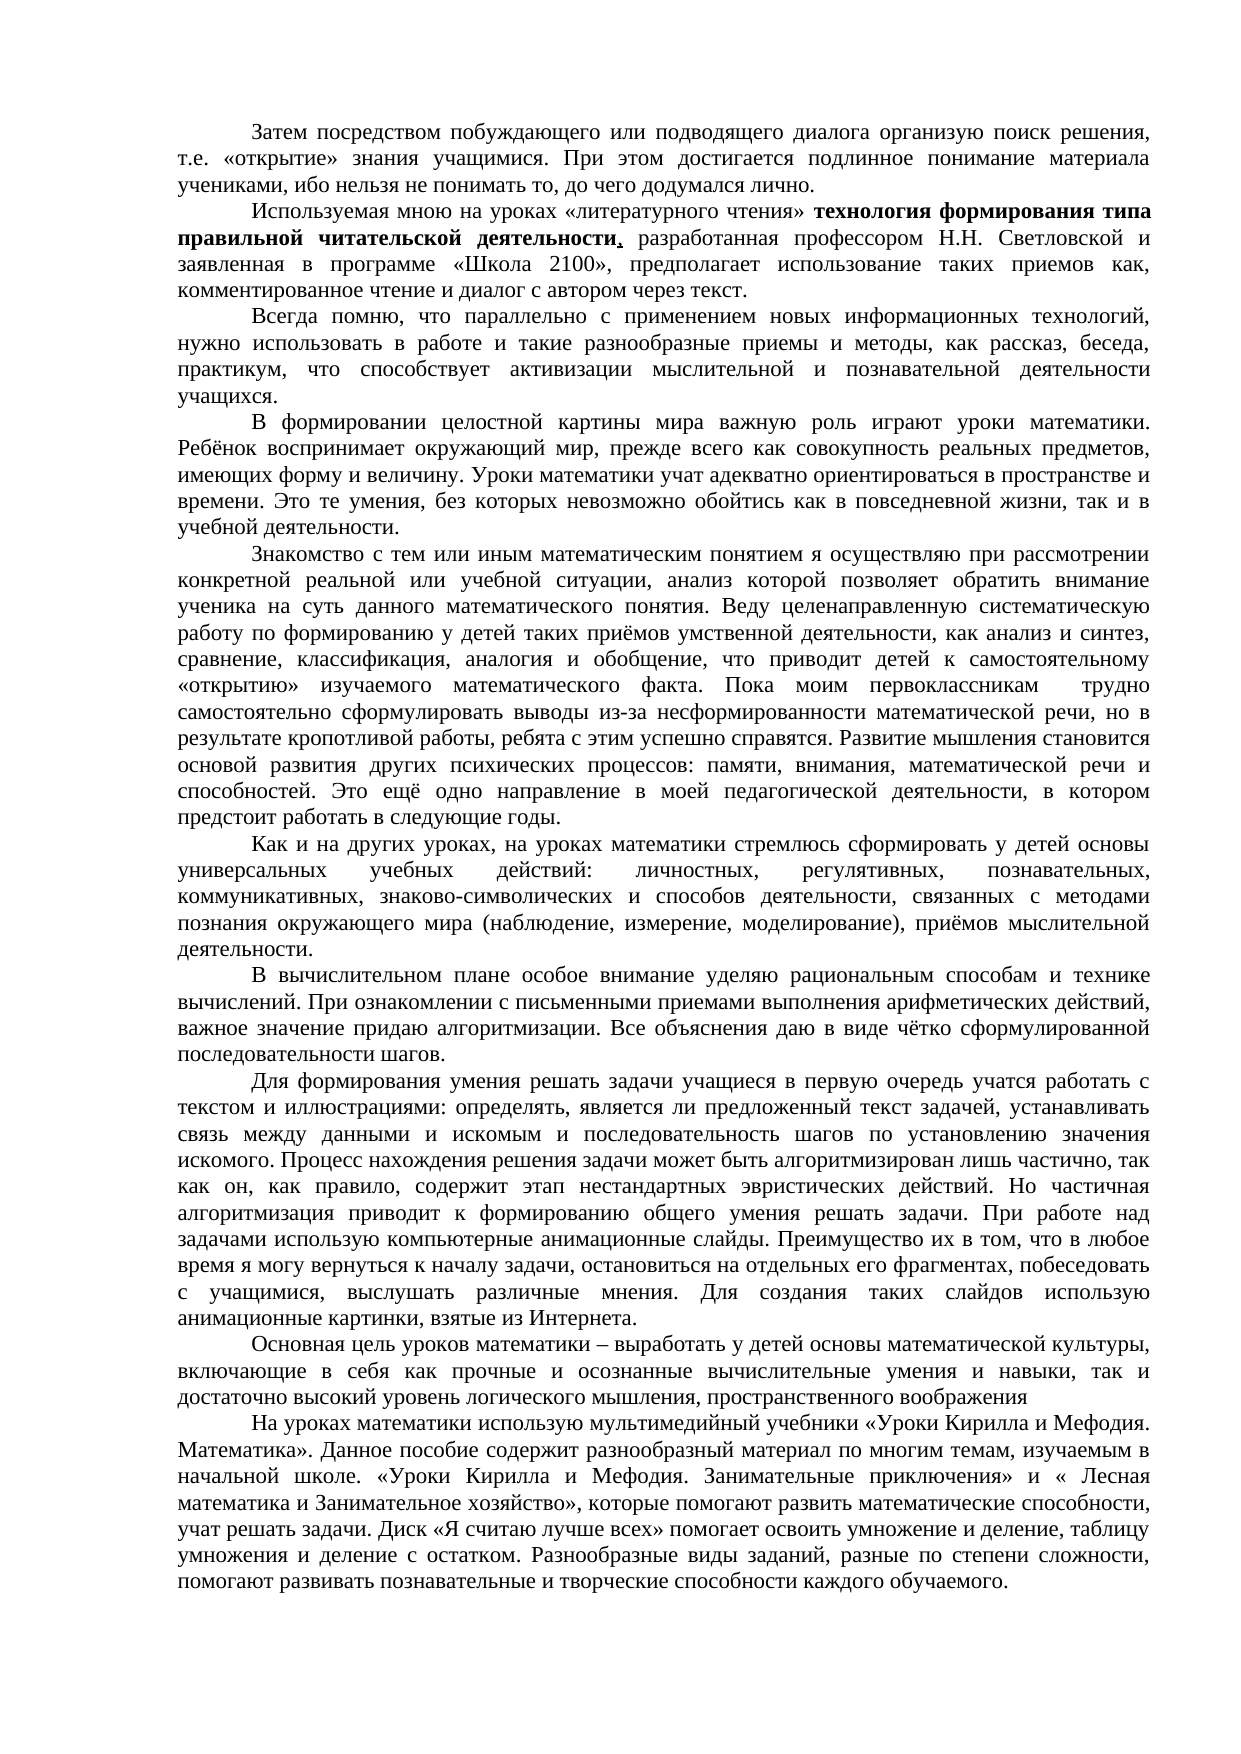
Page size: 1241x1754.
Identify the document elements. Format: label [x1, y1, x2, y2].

text [177, 118, 1152, 1594]
